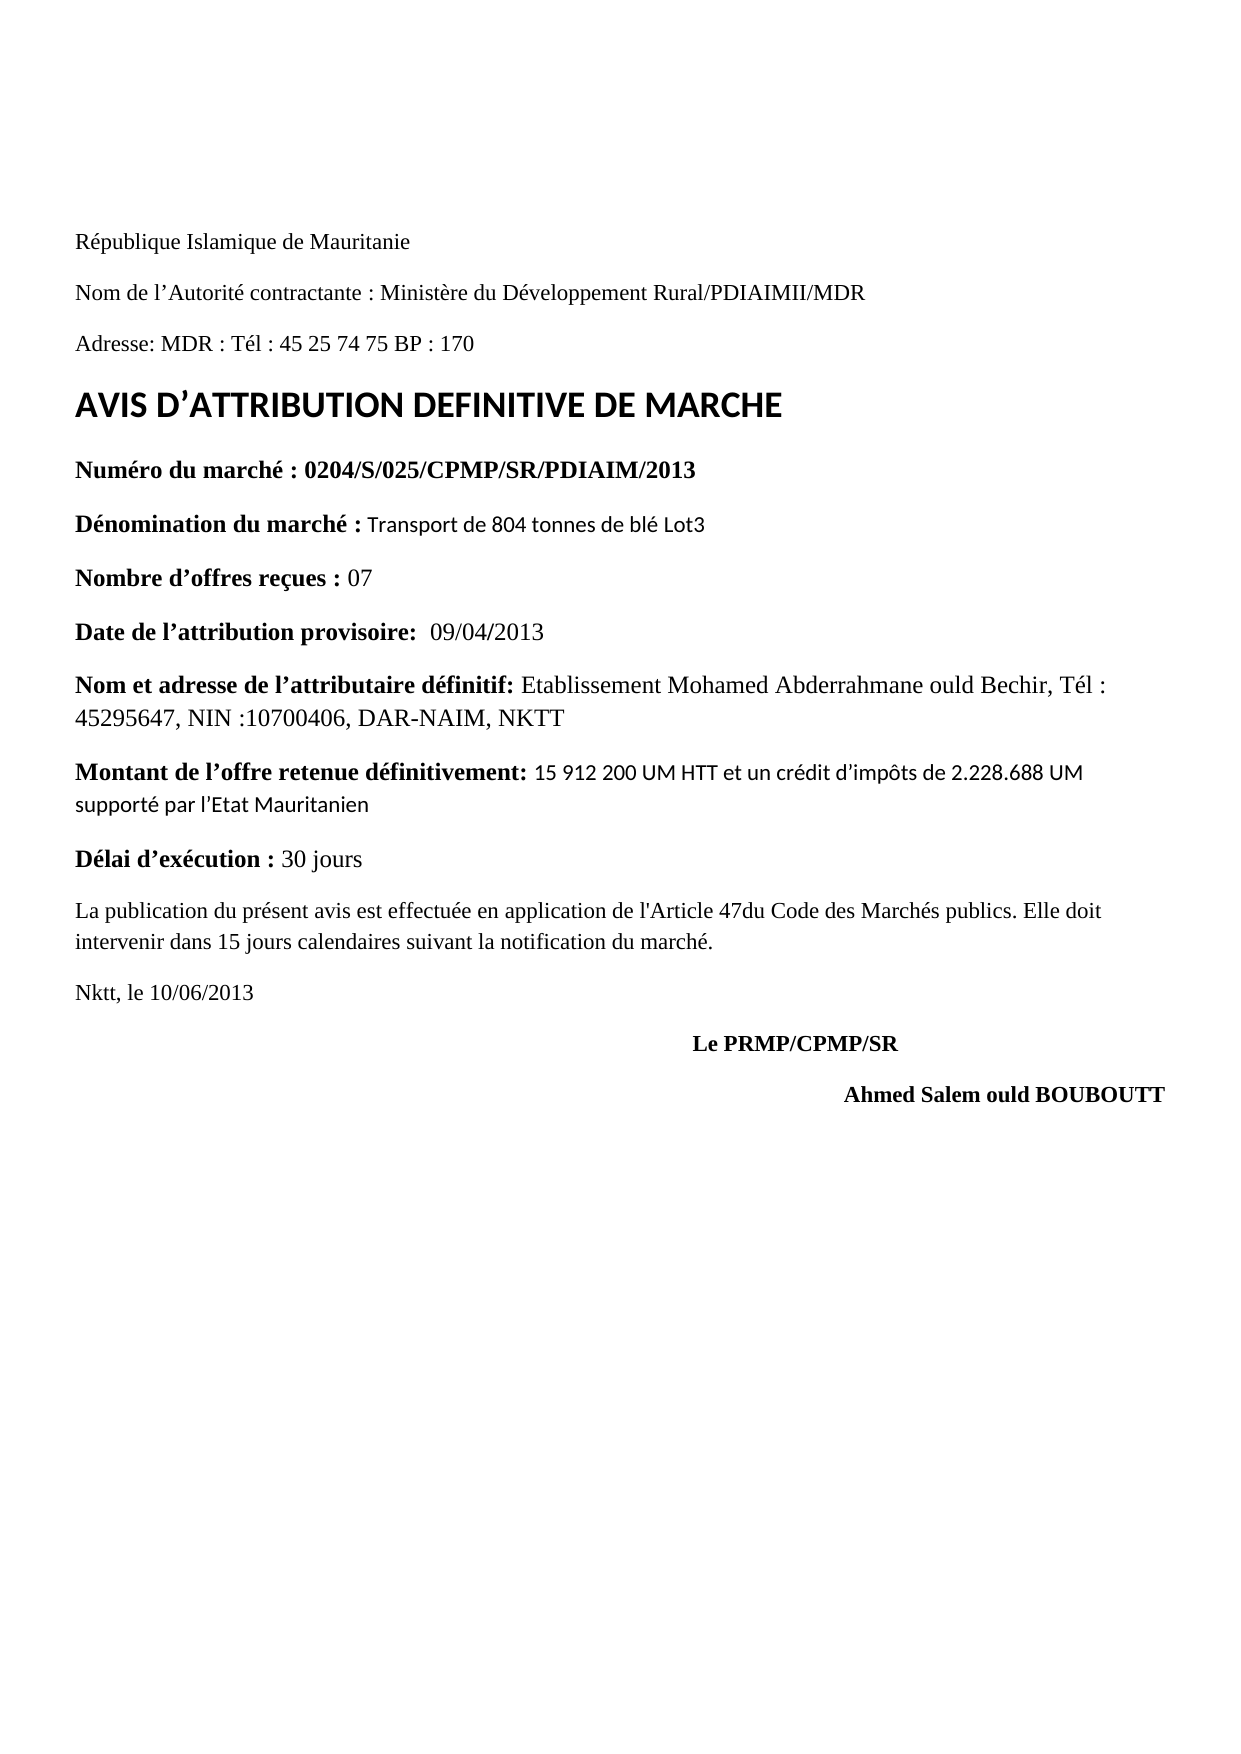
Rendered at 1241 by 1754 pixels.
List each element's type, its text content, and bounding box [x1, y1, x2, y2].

text La publication du présent avis est effectuée en application de l'Article 47du Code des Marchés publics. Elle doit intervenir dans 15 jours calendaires suivant la notification du marché. [75, 897, 1165, 954]
text Dénomination du marché : Transport de 804 tonnes de blé Lot3 [75, 509, 1165, 538]
text Ahmed Salem ould BOUBOUTT [75, 1081, 1165, 1107]
text Le PRMP/CPMP/SR [75, 1030, 1165, 1056]
text Délai d’exécution : 30 jours [75, 844, 1165, 872]
text République Islamique de Mauritanie [75, 228, 1165, 254]
text Montant de l’offre retenue définitivement: 15 912 200 UM HTT et un crédit d’impôts de 2.228.688 UM supporté par l’Etat Mauritanien [75, 757, 1165, 819]
text Adresse: MDR : Tél : 45 25 74 75 BP : 170 [75, 330, 1165, 357]
text AVIS D’ATTRIBUTION DEFINITIVE DE MARCHE [75, 381, 1165, 427]
text Nom et adresse de l’attributaire définitif: Etablissement Mohamed Abderrahmane ould Bechir, Tél : 45295647, NIN :10700406, DAR-NAIM, NKTT [75, 671, 1165, 732]
text Nktt, le 10/06/2013 [75, 979, 1165, 1005]
text Nom de l’Autorité contractante : Ministère du Développement Rural/PDIAIMII/MDR [75, 279, 1165, 306]
text Date de l’attribution provisoire: 09/04/2013 [75, 617, 1165, 645]
text Nombre d’offres reçues : 07 [75, 563, 1165, 592]
text Numéro du marché : 0204/S/025/CPMP/SR/PDIAIM/2013 [75, 455, 1165, 483]
